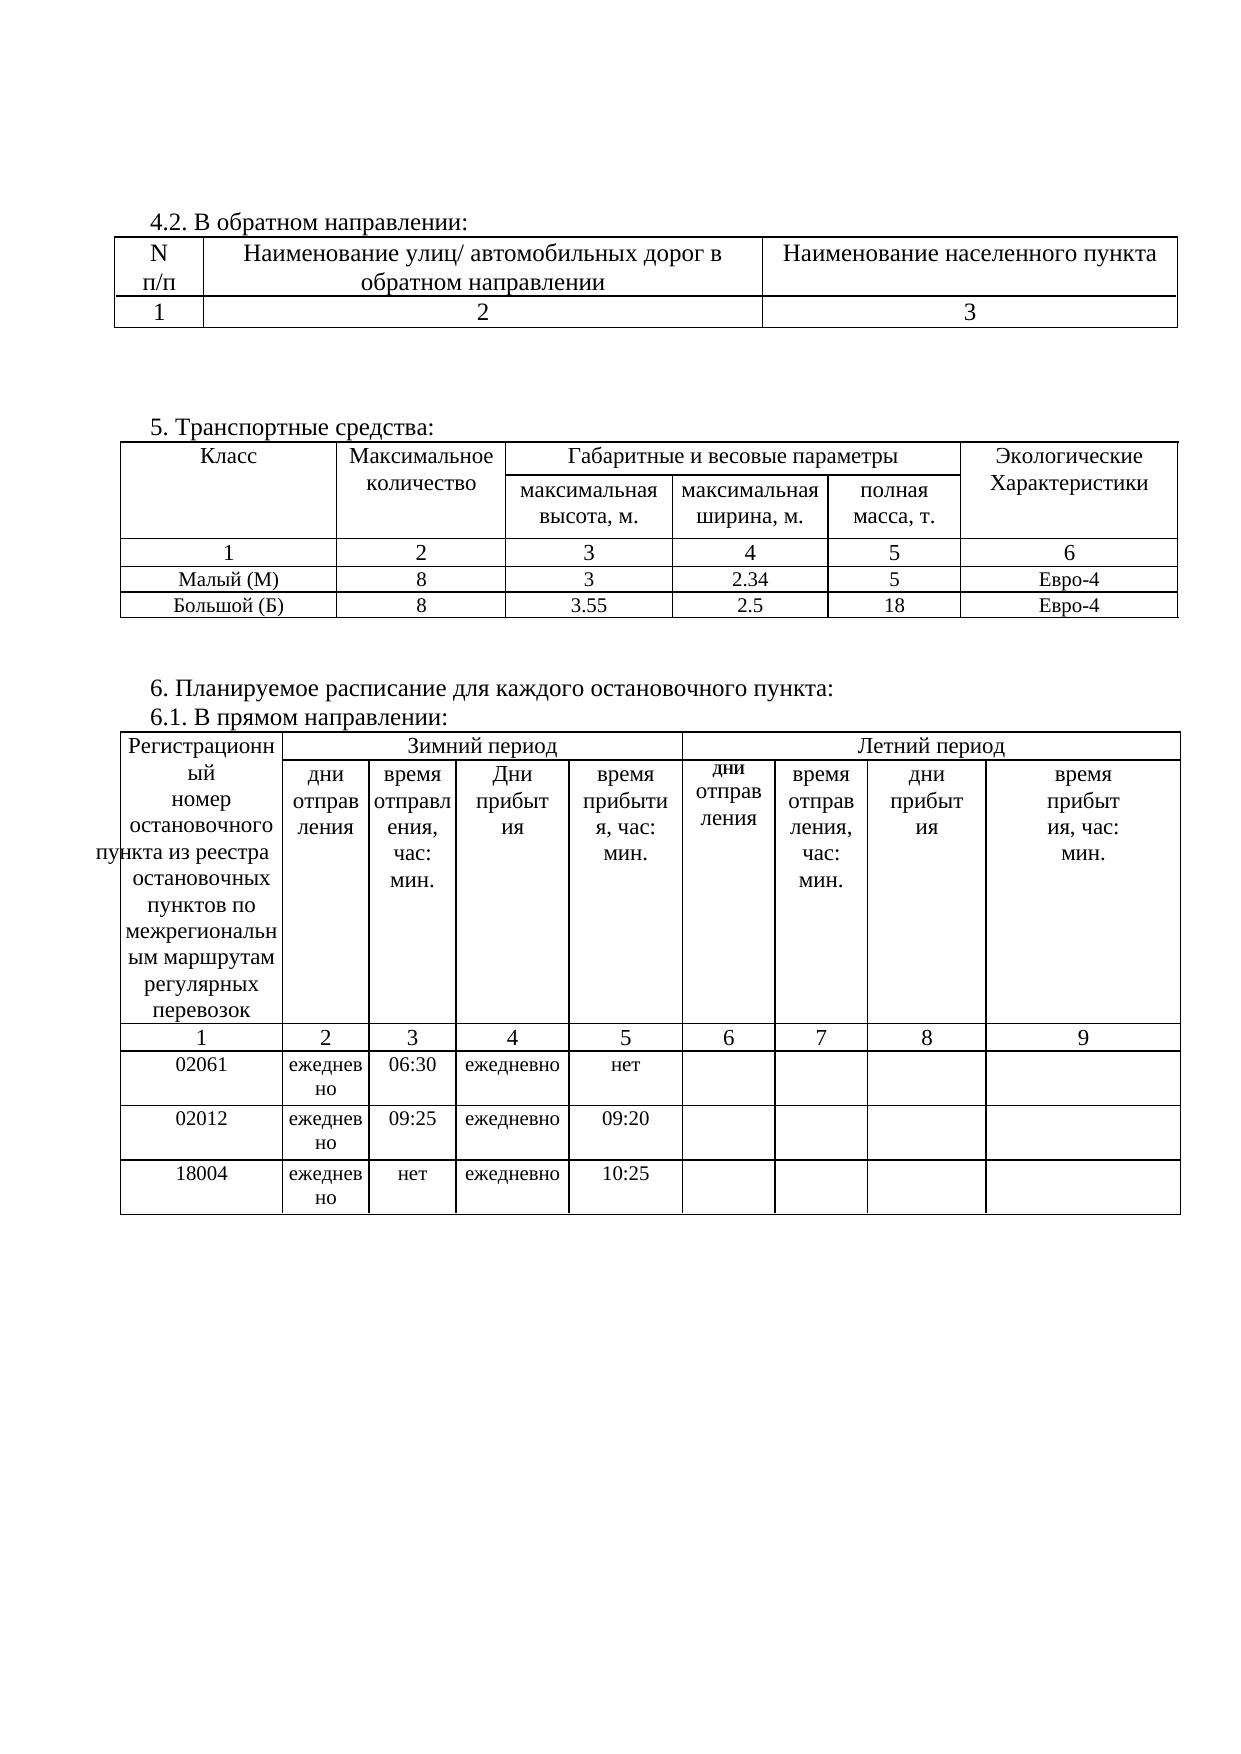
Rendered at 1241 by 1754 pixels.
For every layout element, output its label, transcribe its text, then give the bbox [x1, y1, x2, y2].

table_cell 5 [829, 539, 960, 566]
table_cell 5 [570, 1024, 682, 1050]
table_cell Евро-4 [961, 567, 1177, 591]
table_cell время отправ ления, час: мин. [776, 761, 867, 1022]
table_cell 1 [121, 1024, 282, 1050]
table_cell время отправл ения, час: мин. [370, 761, 455, 1022]
table_cell 09:20 [570, 1106, 682, 1159]
table_cell [683, 1052, 774, 1105]
table_cell ежедневно [457, 1161, 568, 1213]
table_cell ежедневно [457, 1106, 568, 1159]
table_cell 18004 [121, 1161, 282, 1213]
table_header Экологические Характеристики [961, 443, 1177, 538]
table_cell 3.55 [506, 593, 672, 617]
table_cell Дни прибыт ия [457, 761, 568, 1022]
table_cell дни прибыт ия [868, 761, 985, 1022]
table_header Наименование улиц/ автомобильных дорог в обратном направлении [204, 238, 762, 295]
table_header N п/п [115, 238, 203, 295]
table_header Максимальное количество [337, 443, 505, 538]
table_header Летний период [683, 733, 1180, 759]
table_cell полная масса, т. [829, 476, 960, 538]
table_cell 06:30 [370, 1052, 455, 1105]
table_cell 2 [337, 539, 505, 566]
table_cell [868, 1161, 985, 1213]
table_cell нет [370, 1161, 455, 1213]
table_cell максимальная высота, м. [506, 476, 672, 538]
table_cell [683, 1161, 774, 1213]
table_header Наименование населенного пункта [763, 238, 1177, 295]
table_cell ежедневно [457, 1052, 568, 1105]
table_header Зимний период [283, 733, 682, 759]
table_cell Евро-4 [961, 593, 1177, 617]
table_header Регистрационный номер остановочного пункта из реестра остановочных пунктов по межрегиональным маршрутам регулярных перевозок [121, 733, 282, 1022]
text 6. Планируемое расписание для каждого остановочного пункта: [150, 673, 1090, 702]
table_cell 1 [121, 539, 336, 566]
text 5. Транспортные средства: [150, 412, 1090, 441]
table_cell [776, 1106, 867, 1159]
table_cell максимальная ширина, м. [673, 476, 827, 538]
table_cell 7 [776, 1024, 867, 1050]
table_cell 8 [868, 1024, 985, 1050]
table_cell Большой (Б) [121, 593, 336, 617]
table_cell дни отправ ления [283, 761, 368, 1022]
table_cell 10:25 [570, 1161, 682, 1213]
table_cell 2.5 [673, 593, 827, 617]
table_cell 2 [204, 297, 762, 327]
table_cell 3 [370, 1024, 455, 1050]
table_cell 2 [283, 1024, 368, 1050]
table_header Габаритные и весовые параметры [506, 443, 960, 474]
table_cell 9 [987, 1024, 1180, 1050]
table_cell ежедневно [283, 1052, 368, 1105]
table_cell ДНИ отправ ления [683, 761, 774, 1022]
table_cell [987, 1052, 1180, 1105]
table_cell [987, 1106, 1180, 1159]
table_cell 2.34 [673, 567, 827, 591]
table_cell время прибыт ия, час: мин. [987, 761, 1180, 1022]
table_cell 4 [457, 1024, 568, 1050]
table_cell [868, 1052, 985, 1105]
table_cell 5 [829, 567, 960, 591]
table_cell ежедневно [283, 1161, 368, 1213]
text 4.2. В обратном направлении: [150, 207, 1090, 236]
table_header Класс [121, 443, 336, 538]
table_cell 3 [506, 567, 672, 591]
table_cell 8 [337, 593, 505, 617]
table_cell 3 [506, 539, 672, 566]
table_cell [776, 1052, 867, 1105]
table_cell [868, 1106, 985, 1159]
table_cell время прибыти я, час: мин. [570, 761, 682, 1022]
table_cell 18 [829, 593, 960, 617]
table_cell 02012 [121, 1106, 282, 1159]
table_cell нет [570, 1052, 682, 1105]
table_cell [987, 1161, 1180, 1213]
table_cell [683, 1106, 774, 1159]
text 6.1. В прямом направлении: [150, 702, 1090, 731]
table_cell [776, 1161, 867, 1213]
table_cell 8 [337, 567, 505, 591]
table_cell Малый (М) [121, 567, 336, 591]
table_cell 6 [961, 539, 1177, 566]
table_cell ежедневно [283, 1106, 368, 1159]
table_cell 4 [673, 539, 827, 566]
table_cell 3 [763, 295, 1177, 327]
table_cell 02061 [121, 1052, 282, 1105]
table_cell 6 [683, 1024, 774, 1050]
table_cell 09:25 [370, 1106, 455, 1159]
table_cell 1 [115, 296, 203, 327]
